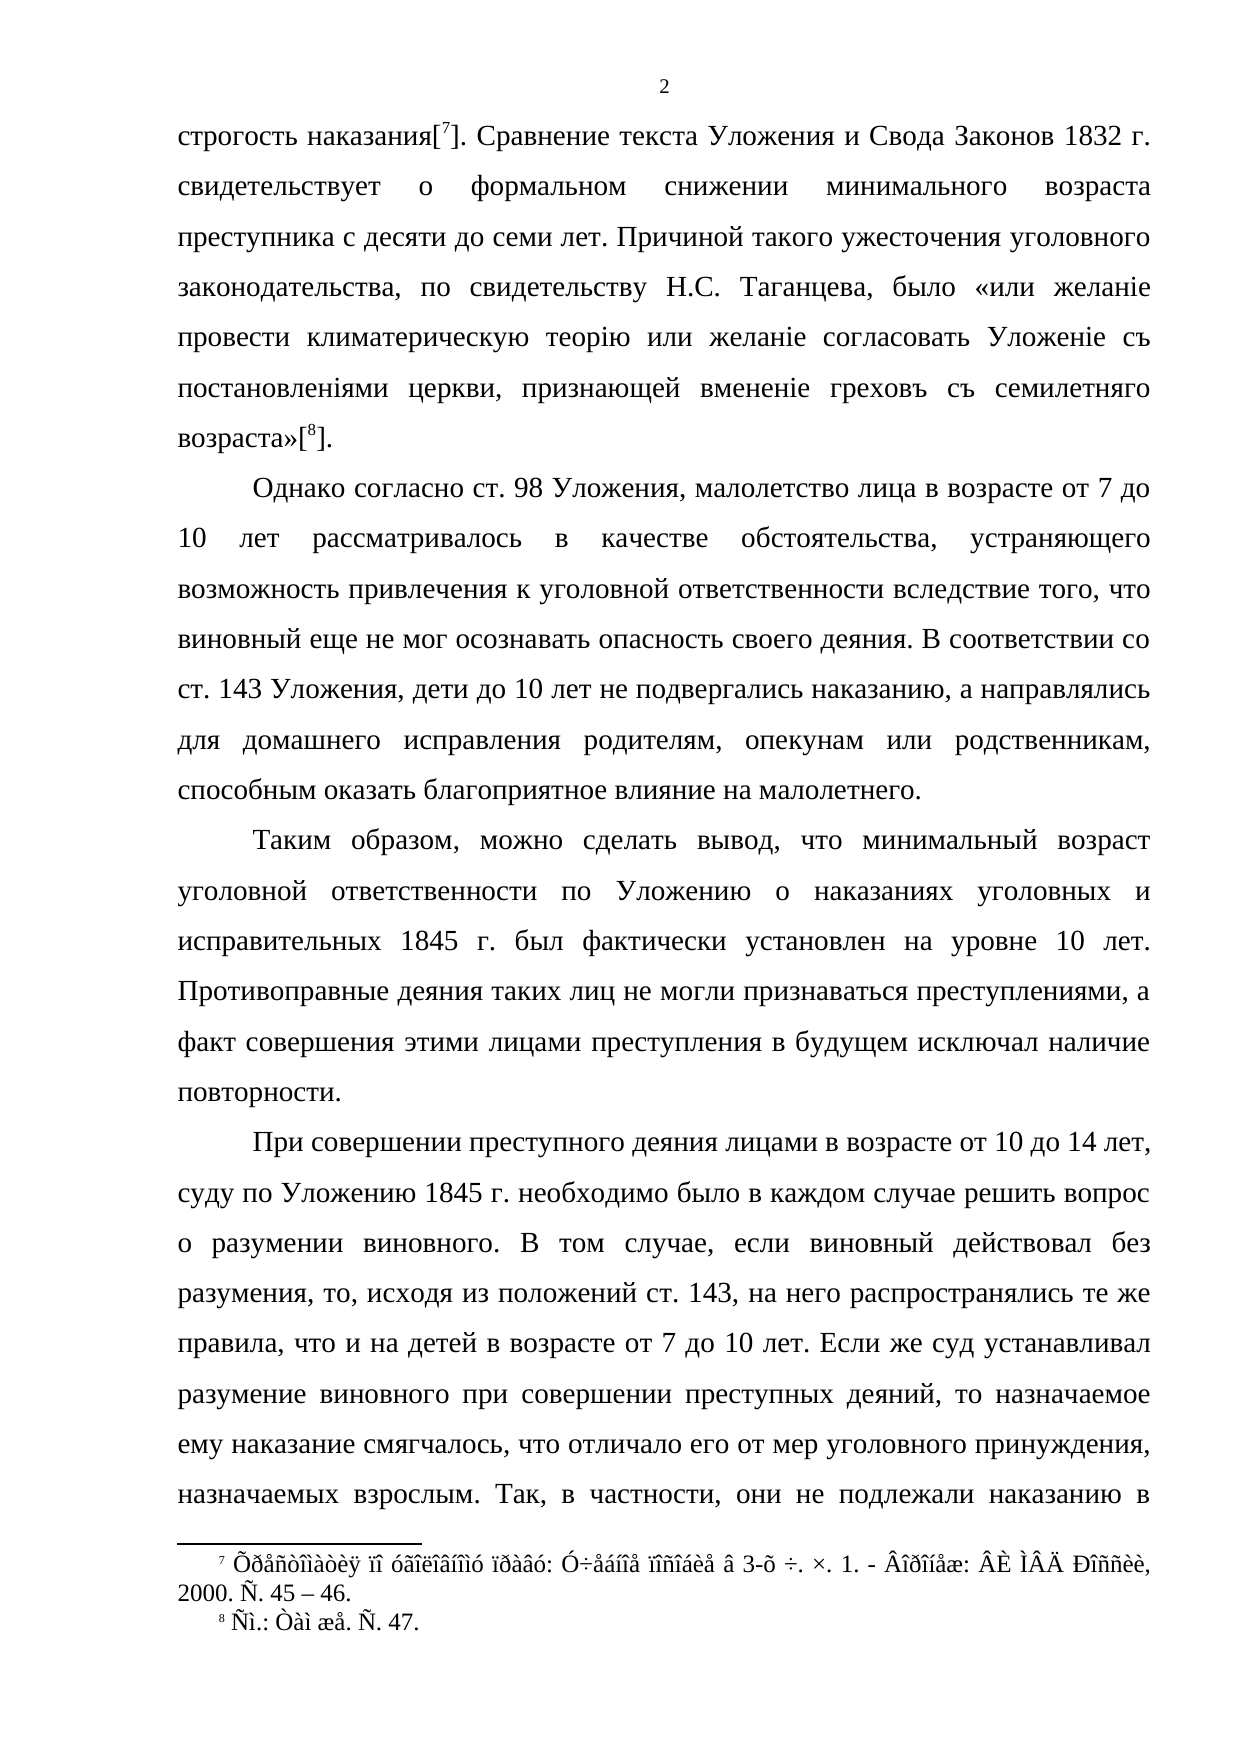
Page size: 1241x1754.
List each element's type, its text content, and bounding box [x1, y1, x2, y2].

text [177, 1124, 1152, 1510]
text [177, 118, 1152, 453]
text Однако согласно ст. 98 Уложения, малолетство лица в возрасте от 7 до 10 лет рассматривалось в качестве обстоятельства, устраняющего возможность привлечения к уголовной ответственности вследствие того, что виновный еще не мог осознавать опасность своего деяния. В соответствии со ст. 143 Уложения, дети до 10 лет не подвергались наказанию, а направлялись для домашнего исправления родителям, опекунам или родственникам, способным оказать благоприятное влияние на малолетнего. [177, 470, 1152, 806]
text Таким образом, можно сделать вывод, что минимальный возраст уголовной ответственности по Уложению о наказаниях уголовных и исправительных 1845 г. был фактически установлен на уровне 10 лет. Противоправные деяния таких лиц не могли признаваться преступлениями, а факт совершения этими лицами преступления в будущем исключал наличие повторности. [177, 822, 1152, 1108]
